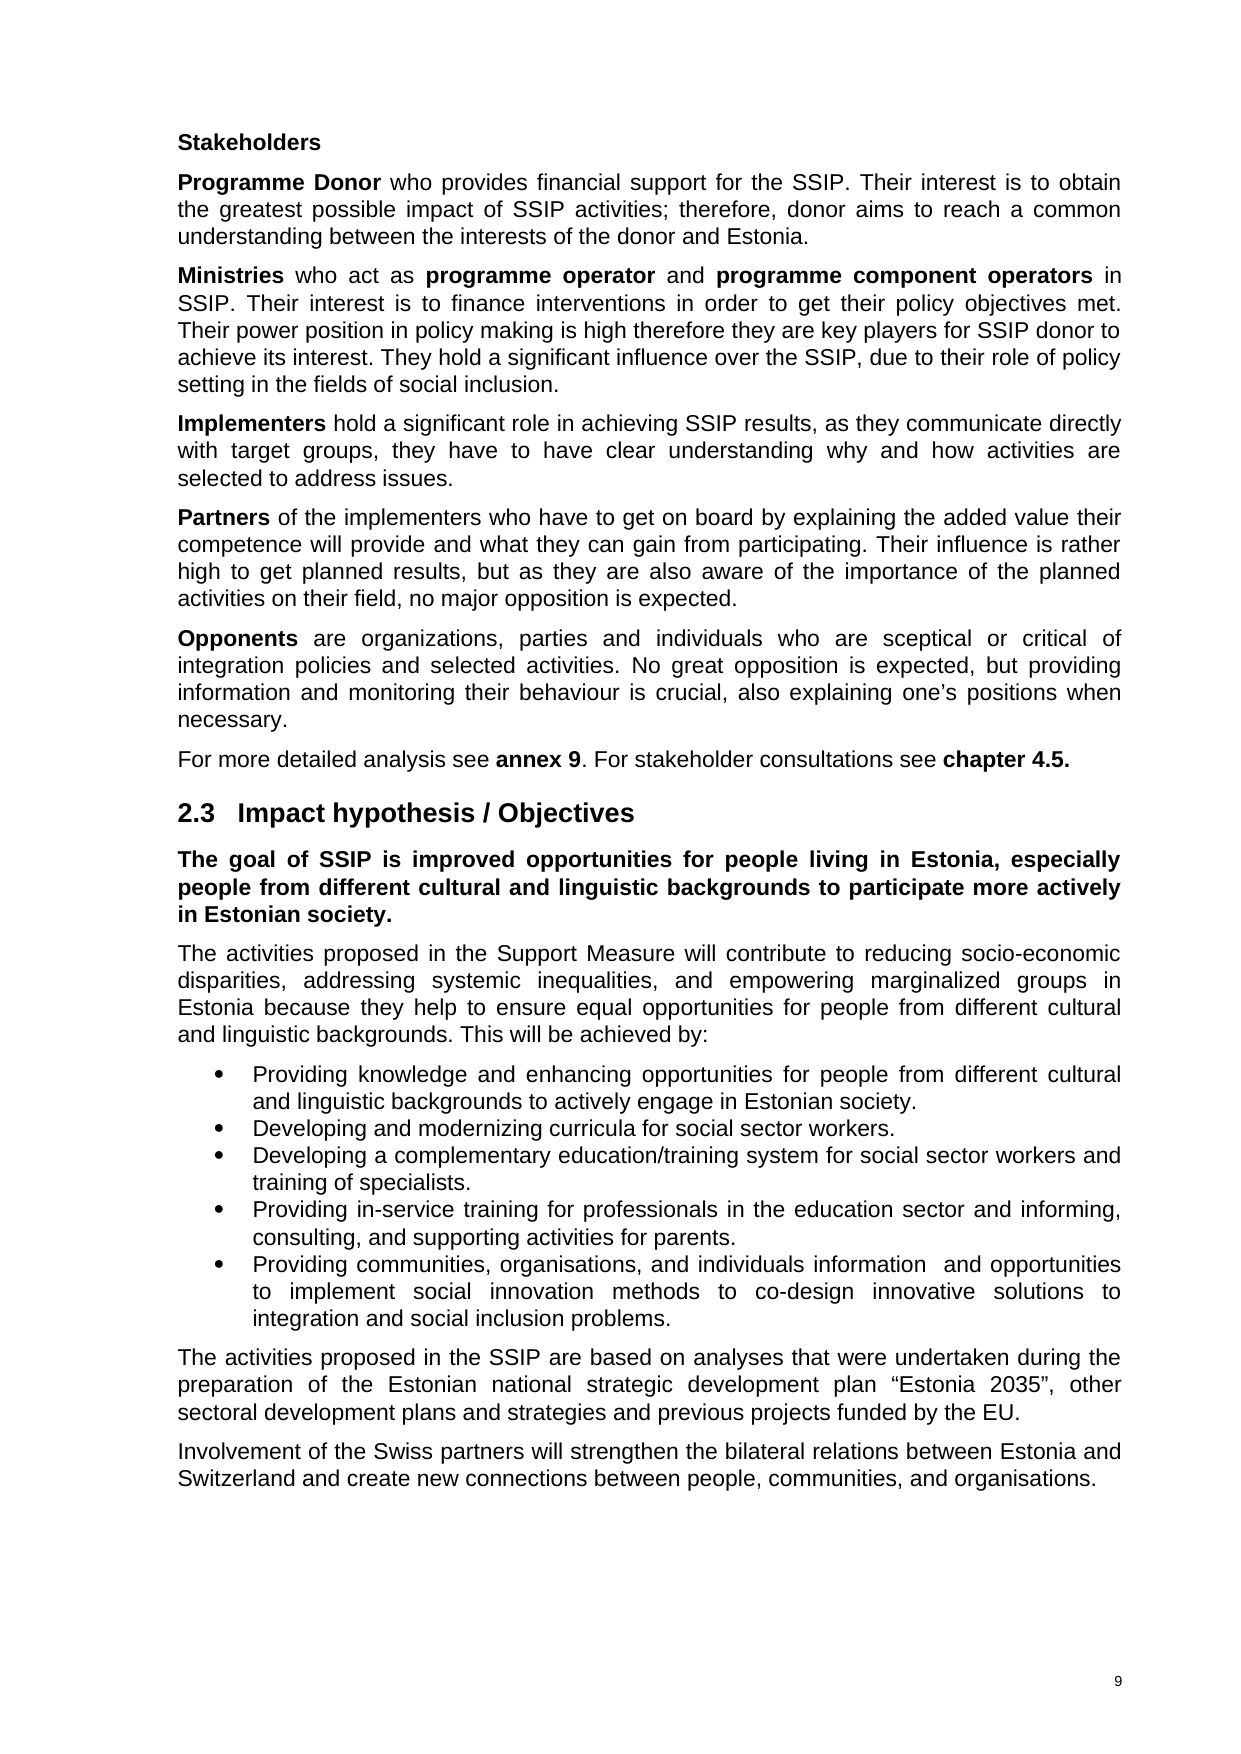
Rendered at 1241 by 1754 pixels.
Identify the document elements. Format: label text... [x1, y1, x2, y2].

list Providing communities, organisations, and individuals information and opportunities to implement social innovation methods to co-design innovative solutions to integration and social inclusion problems. [215, 1250, 1122, 1331]
list Developing a complementary education/training system for social sector workers and training of specialists. [215, 1141, 1122, 1196]
list Developing and modernizing curricula for social sector workers. [215, 1114, 1122, 1141]
list Providing in-service training for professionals in the education sector and informing, consulting, and supporting activities for parents. [215, 1196, 1122, 1250]
text For more detailed analysis see annex 9. For stakeholder consultations see chapter 4.5. [177, 745, 1122, 772]
text The activities proposed in the Support Measure will contribute to reducing socio-economic disparities, addressing systemic inequalities, and empowering marginalized groups in Estonia because they help to ensure equal opportunities for people from different cultural and linguistic backgrounds. This will be achieved by: [177, 939, 1122, 1048]
text Ministries who act as programme operator and programme component operators in SSIP. Their interest is to finance interventions in order to get their policy objectives met. Their power position in policy making is high therefore they are key players for SSIP donor to achieve its interest. They hold a significant influence over the SSIP, due to their role of policy setting in the fields of social inclusion. [177, 262, 1122, 397]
text Programme Donor who provides financial support for the SSIP. Their interest is to obtain the greatest possible impact of SSIP activities; therefore, donor aims to reach a common understanding between the interests of the donor and Estonia. [177, 168, 1122, 249]
text Stakeholders [177, 128, 1122, 156]
list Providing knowledge and enhancing opportunities for people from different cultural and linguistic backgrounds to actively engage in Estonian society. [215, 1060, 1122, 1114]
subtitle Impact hypothesis / Objectives [177, 797, 1122, 828]
text Opponents are organizations, parties and individuals who are sceptical or critical of integration policies and selected activities. No great opposition is expected, but providing information and monitoring their behaviour is crucial, also explaining one’s positions when necessary. [177, 624, 1122, 733]
text The activities proposed in the SSIP are based on analyses that were undertaken during the preparation of the Estonian national strategic development plan “Estonia 2035”, other sectoral development plans and strategies and previous projects funded by the EU. [177, 1343, 1122, 1425]
text The goal of SSIP is improved opportunities for people living in Estonia, especially people from different cultural and linguistic backgrounds to participate more actively in Estonian society. [177, 846, 1122, 927]
text Involvement of the Swiss partners will strengthen the bilateral relations between Estonia and Switzerland and create new connections between people, communities, and organisations. [177, 1437, 1122, 1491]
text Implementers hold a significant role in achieving SSIP results, as they communicate directly with target groups, they have to have clear understanding why and how activities are selected to address issues. [177, 410, 1122, 491]
text Partners of the implementers who have to get on board by explaining the added value their competence will provide and what they can gain from participating. Their influence is rather high to get planned results, but as they are also aware of the importance of the planned activities on their field, no major opposition is expected. [177, 503, 1122, 612]
